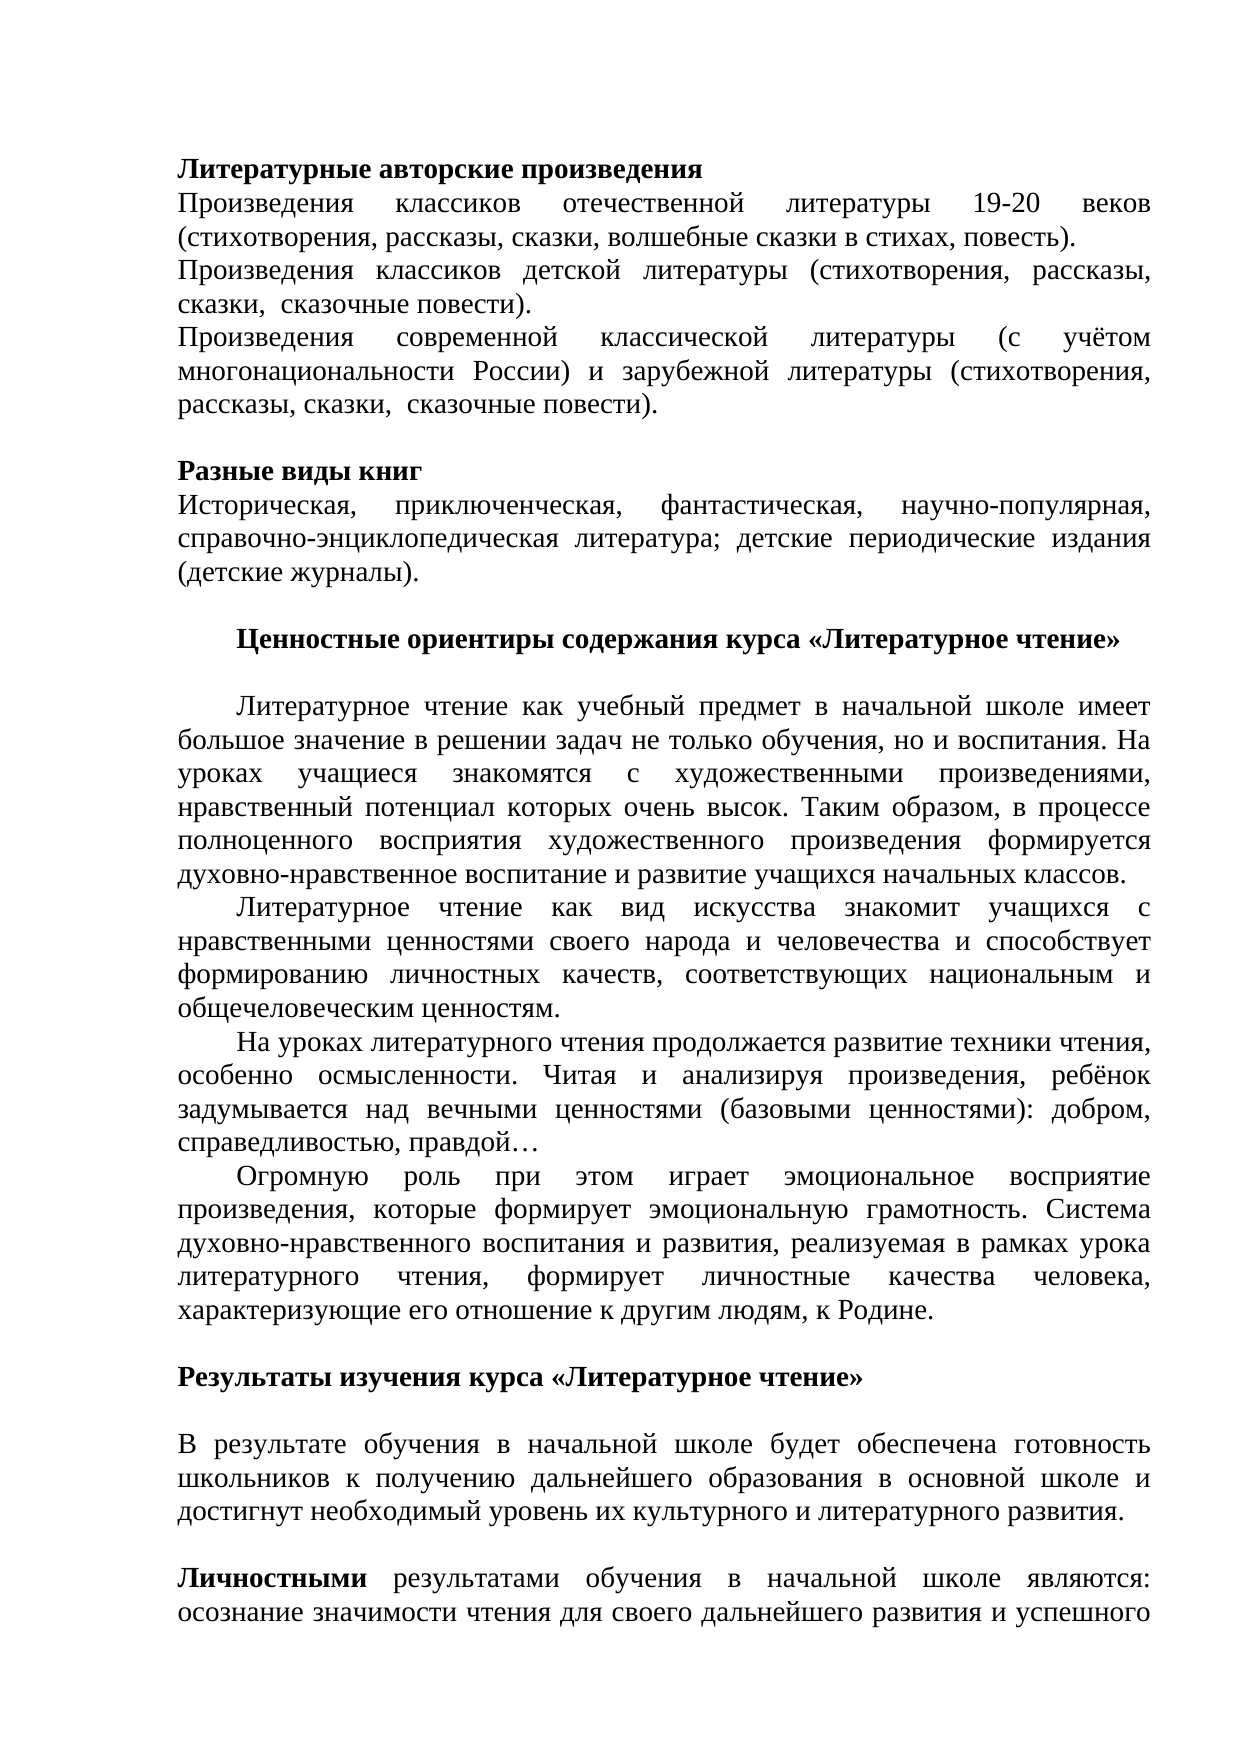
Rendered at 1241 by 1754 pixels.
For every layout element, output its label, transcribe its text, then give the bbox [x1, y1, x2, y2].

text Разные виды книг [177, 453, 1152, 487]
text Литературное чтение как учебный предмет в начальной школе имеет большое значение в решении задач не только обучения, но и воспитания. На уроках учащиеся знакомятся с художественными произведениями, нравственный потенциал которых очень высок. Таким образом, в процессе полноценного восприятия художественного произведения формируется духовно-нравственное воспитание и развитие учащихся начальных классов. [177, 688, 1152, 889]
text Произведения современной классической литературы (с учётом многонациональности России) и зарубежной литературы (стихотворения, рассказы, сказки, сказочные повести). [177, 319, 1152, 420]
text Произведения классиков детской литературы (стихотворения, рассказы, сказки, сказочные повести). [177, 252, 1152, 319]
text Произведения классиков отечественной литературы 19-20 веков (стихотворения, рассказы, сказки, волшебные сказки в стихах, повесть). [177, 185, 1152, 252]
text Огромную роль при этом играет эмоциональное восприятие произведения, которые формирует эмоциональную грамотность. Система духовно-нравственного воспитания и развития, реализуемая в рамках урока литературного чтения, формирует личностные качества человека, характеризующие его отношение к другим людям, к Родине. [177, 1158, 1152, 1326]
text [177, 1560, 1152, 1627]
text Результаты изучения курса «Литературное чтение» [177, 1359, 1152, 1393]
text На уроках литературного чтения продолжается развитие техники чтения, особенно осмысленности. Читая и анализируя произведения, ребёнок задумывается над вечными ценностями (базовыми ценностями): добром, справедливостью, правдой… [177, 1024, 1152, 1158]
text Литературное чтение как вид искусства знакомит учащихся с нравственными ценностями своего народа и человечества и способствует формированию личностных качеств, соответствующих национальным и общечеловеческим ценностям. [177, 889, 1152, 1024]
text Историческая, приключенческая, фантастическая, научно-популярная, справочно-энциклопедическая литература; детские периодические издания (детские журналы). [177, 487, 1152, 588]
text Литературные авторские произведения [177, 152, 1152, 185]
text В результате обучения в начальной школе будет обеспечена готовность школьников к получению дальнейшего образования в основной школе и достигнут необходимый уровень их культурного и литературного развития. [177, 1426, 1152, 1527]
text Ценностные ориентиры содержания курса «Литературное чтение» [177, 621, 1152, 655]
